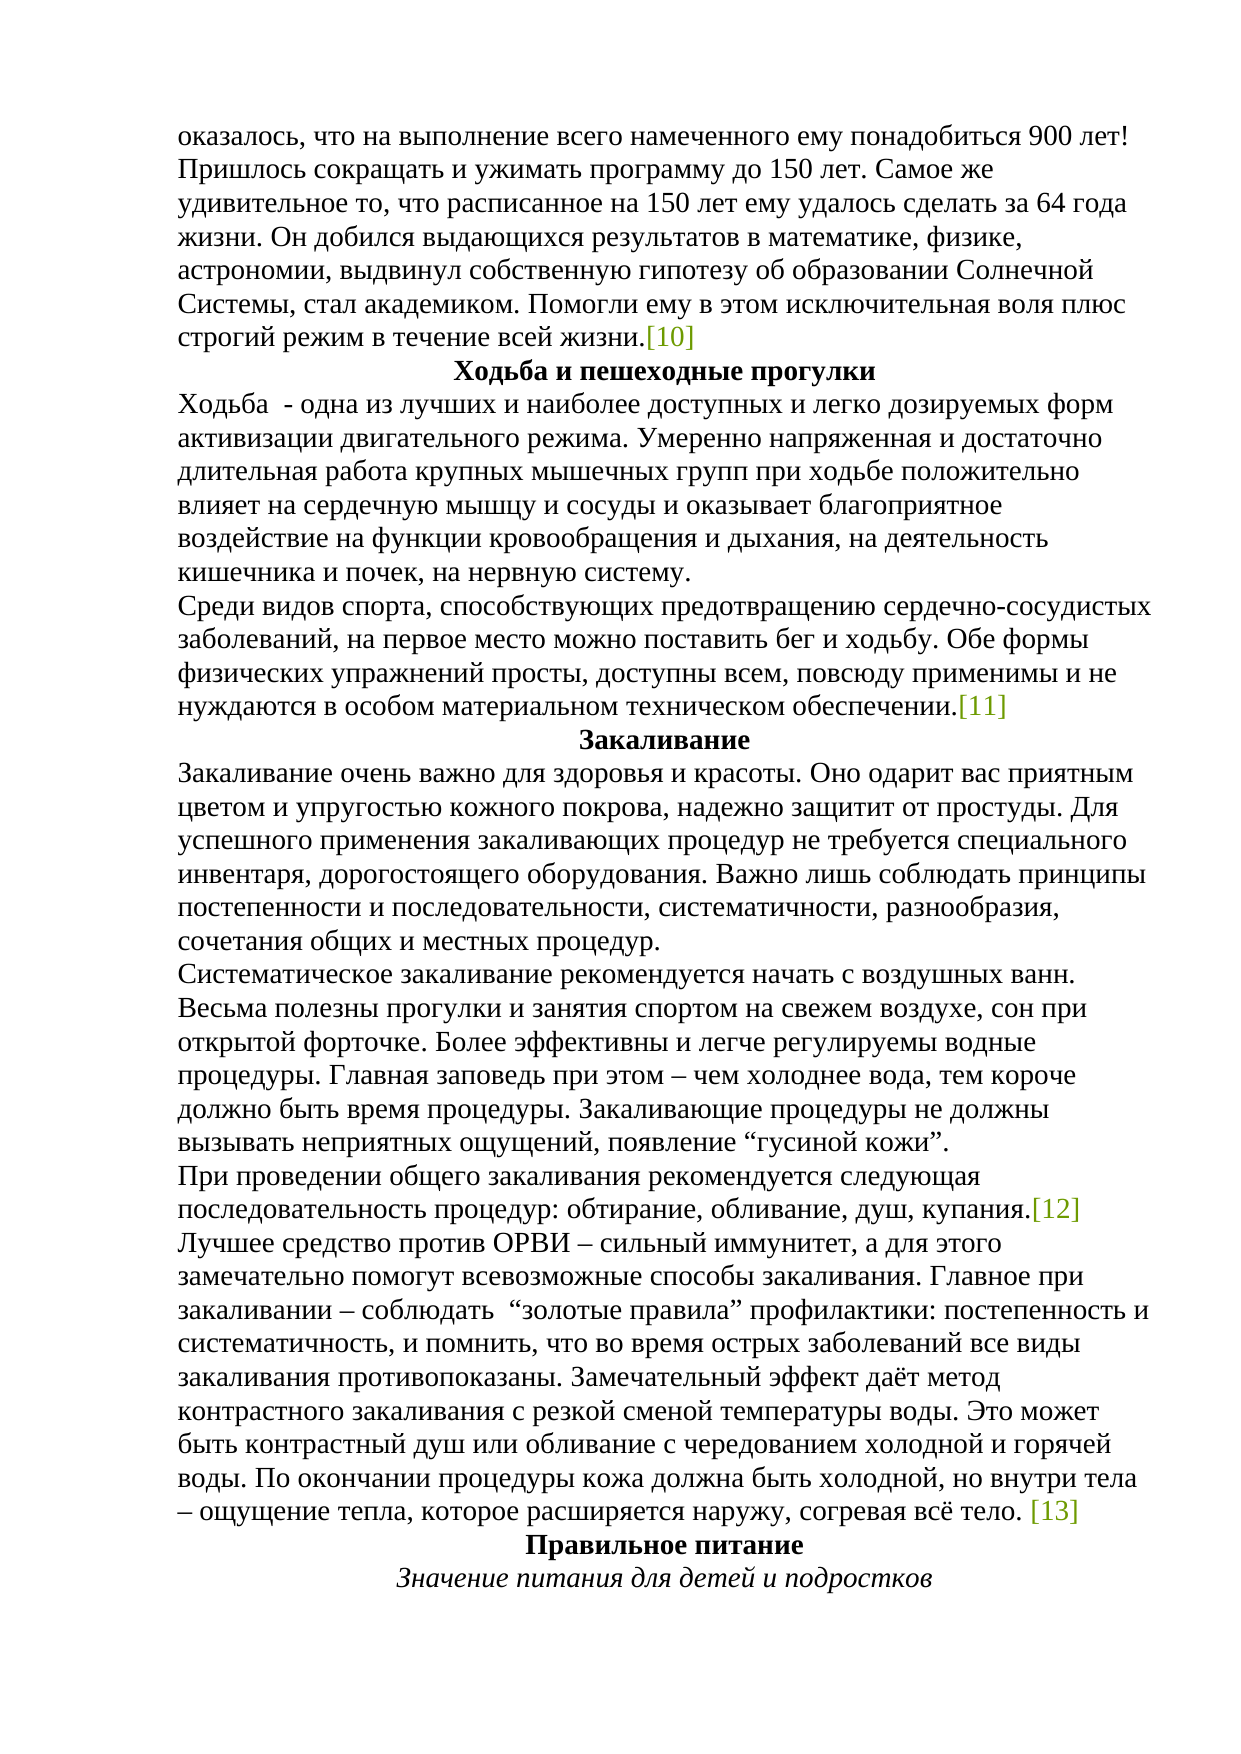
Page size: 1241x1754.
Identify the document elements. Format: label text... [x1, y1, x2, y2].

text Лучшее средство против ОРВИ – сильный иммунитет, а для этого замечательно помогут всевозможные способы закаливания. Главное при закаливании – соблюдать “золотые правила” профилактики: постепенность и систематичность, и помнить, что во время острых заболеваний все виды закаливания противопоказаны. Замечательный эффект даёт метод контрастного закаливания с резкой сменой температуры воды. Это может быть контрастный душ или обливание с чередованием холодной и горячей воды. По окончании процедуры кожа должна быть холодной, но внутри тела – ощущение тепла, которое расширяется наружу, согревая всё тело. [13] [177, 1225, 1152, 1527]
text Ходьба - одна из лучших и наиболее доступных и легко дозируемых форм активизации двигательного режима. Умеренно напряженная и достаточно длительная работа крупных мышечных групп при ходьбе положительно влияет на сердечную мышцу и сосуды и оказывает благоприятное воздействие на функции кровообращения и дыхания, на деятельность кишечника и почек, на нервную систему. [177, 386, 1152, 588]
text Значение питания для детей и подростков [177, 1560, 1152, 1594]
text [177, 118, 1152, 353]
text Ходьба и пешеходные прогулки [177, 353, 1152, 386]
text При проведении общего закаливания рекомендуется следующая последовательность процедур: обтирание, обливание, душ, купания.[12] [177, 1158, 1152, 1225]
text Закаливание очень важно для здоровья и красоты. Оно одарит вас приятным цветом и упругостью кожного покрова, надежно защитит от простуды. Для успешного применения закаливающих процедур не требуется специального инвентаря, дорогостоящего оборудования. Важно лишь соблюдать принципы постепенности и последовательности, систематичности, разнообразия, сочетания общих и местных процедур. [177, 755, 1152, 957]
text Правильное питание [177, 1527, 1152, 1560]
text Закаливание [177, 722, 1152, 755]
text Систематическое закаливание рекомендуется начать с воздушных ванн. Весьма полезны прогулки и занятия спортом на свежем воздухе, сон при открытой форточке. Более эффективны и легче регулируемы водные процедуры. Главная заповедь при этом – чем холоднее вода, тем короче должно быть время процедуры. Закаливающие процедуры не должны вызывать неприятных ощущений, появление “гусиной кожи”. [177, 957, 1152, 1158]
text Среди видов спорта, способствующих предотвращению сердечно-сосудистых заболеваний, на первое место можно поставить бег и ходьбу. Обе формы физических упражнений просты, доступны всем, повсюду применимы и не нуждаются в особом материальном техническом обеспечении.[11] [177, 588, 1152, 722]
